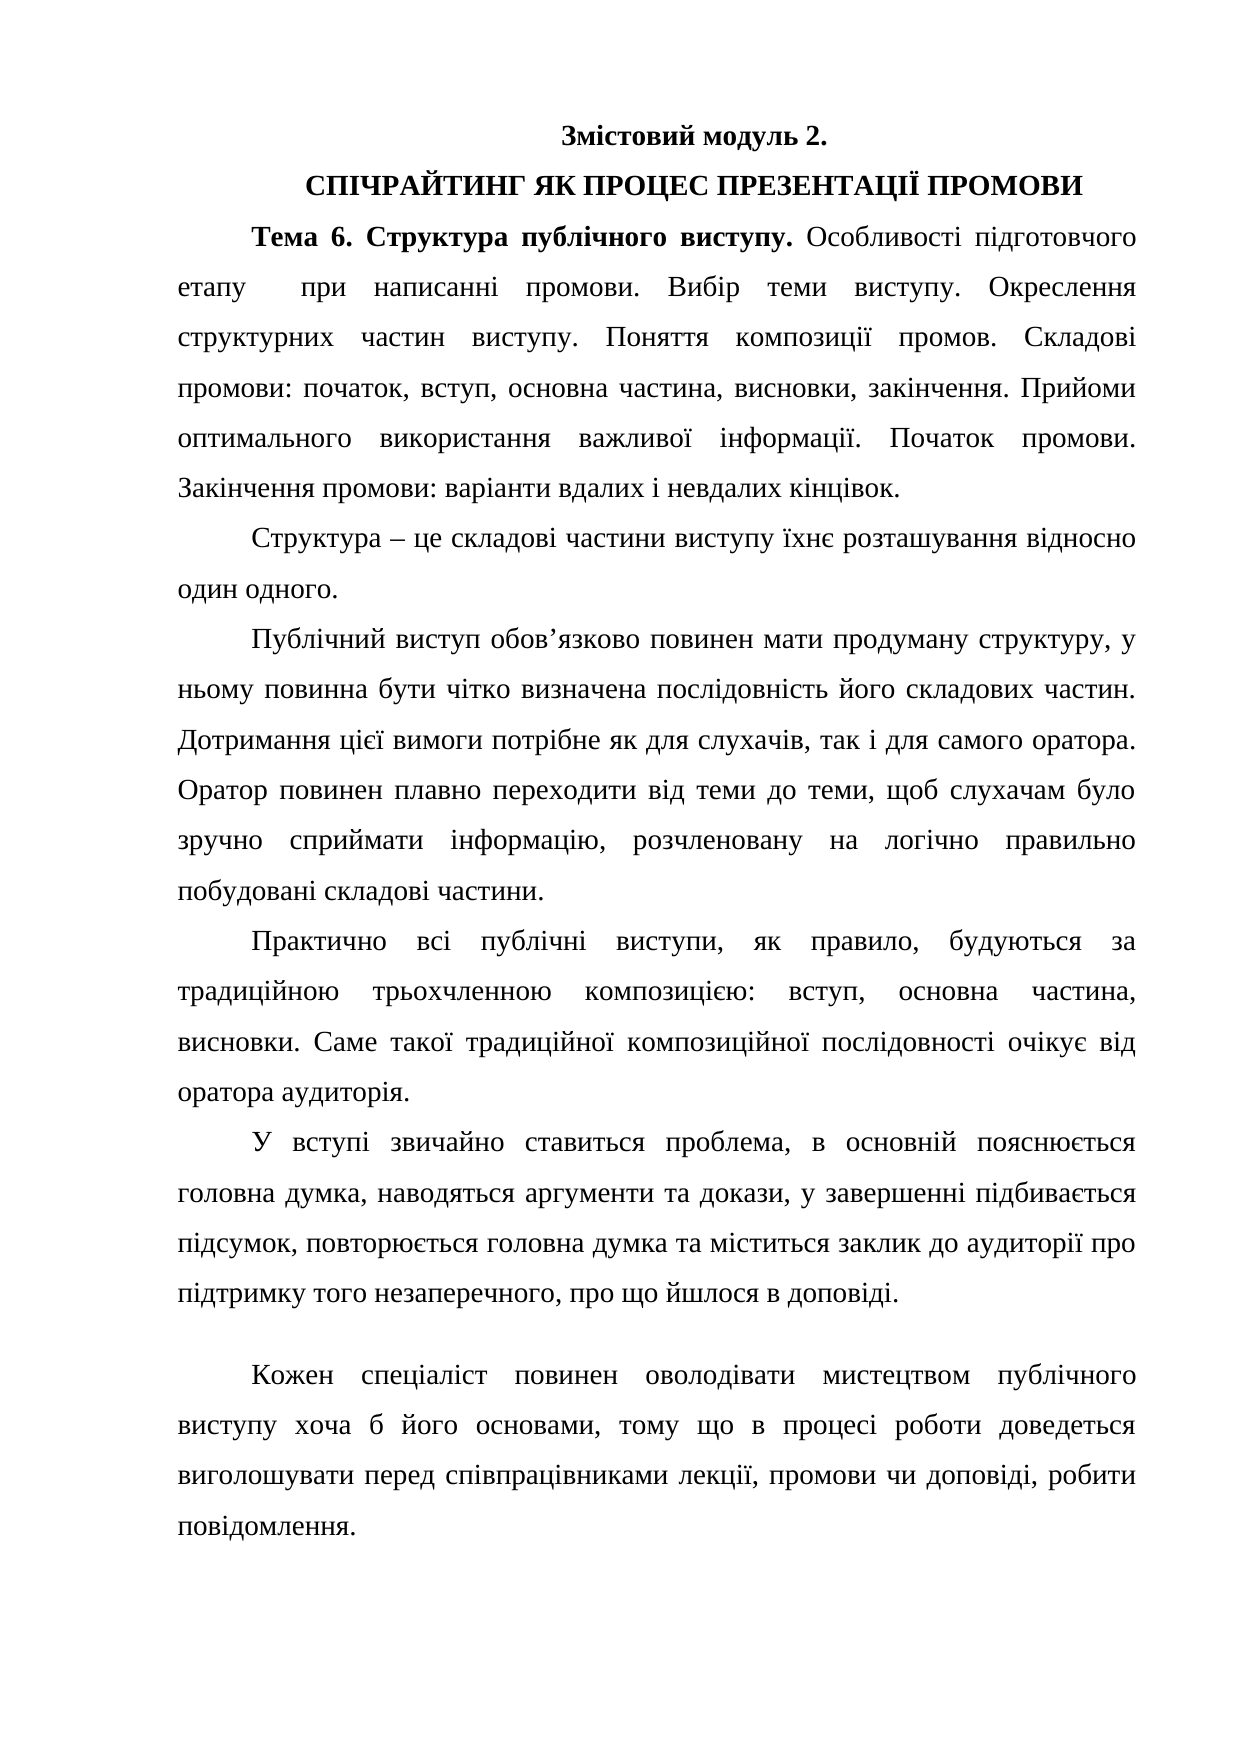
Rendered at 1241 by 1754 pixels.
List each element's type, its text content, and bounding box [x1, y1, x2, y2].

text Структура – це складові частини виступу їхнє розташування відносно один одного. [177, 521, 1137, 604]
text У вступі звичайно ставиться проблема, в основній пояснюється головна думка, наводяться аргументи та докази, у завершенні підбивається підсумок, повторюється головна думка та міститься заклик до аудиторії про підтримку того незаперечного, про що йшлося в доповіді. [177, 1124, 1137, 1309]
text Кожен спеціаліст повинен оволодівати мистецтвом публічного виступу хоча б його основами, тому що в процесі роботи доведеться виголошувати перед співпрацівниками лекції, промови чи доповіді, робити повідомлення. [177, 1357, 1137, 1541]
text Практично всі публічні виступи, як правило, будуються за традиційною трьохчленною композицією: вступ, основна частина, висновки. Саме такої традиційної композиційної послідовності очікує від оратора аудиторія. [177, 923, 1137, 1108]
text Спічрайтинг як процес презентації промови [177, 168, 1137, 202]
text Змістовий модуль 2. [177, 118, 1137, 152]
text Публічний виступ обов’язково повинен мати продуману структуру, у ньому повинна бути чітко визначена послідовність його складових частин. Дотримання цієї вимоги потрібне як для слухачів, так і для самого оратора. Оратор повинен плавно переходити від теми до теми, щоб слухачам було зручно сприймати інформацію, розчленовану на логічно правильно побудовані складові частини. [177, 621, 1137, 906]
text Тема 6. Структура публічного виступу. Особливості підготовчого етапу при написанні промови. Вибір теми виступу. Окреслення структурних частин виступу. Поняття композиції промов. Складові промови: початок, вступ, основна частина, висновки, закінчення. Прийоми оптимального використання важливої інформації. Початок промови. Закінчення промови: варіанти вдалих і невдалих кінцівок. [177, 219, 1137, 504]
